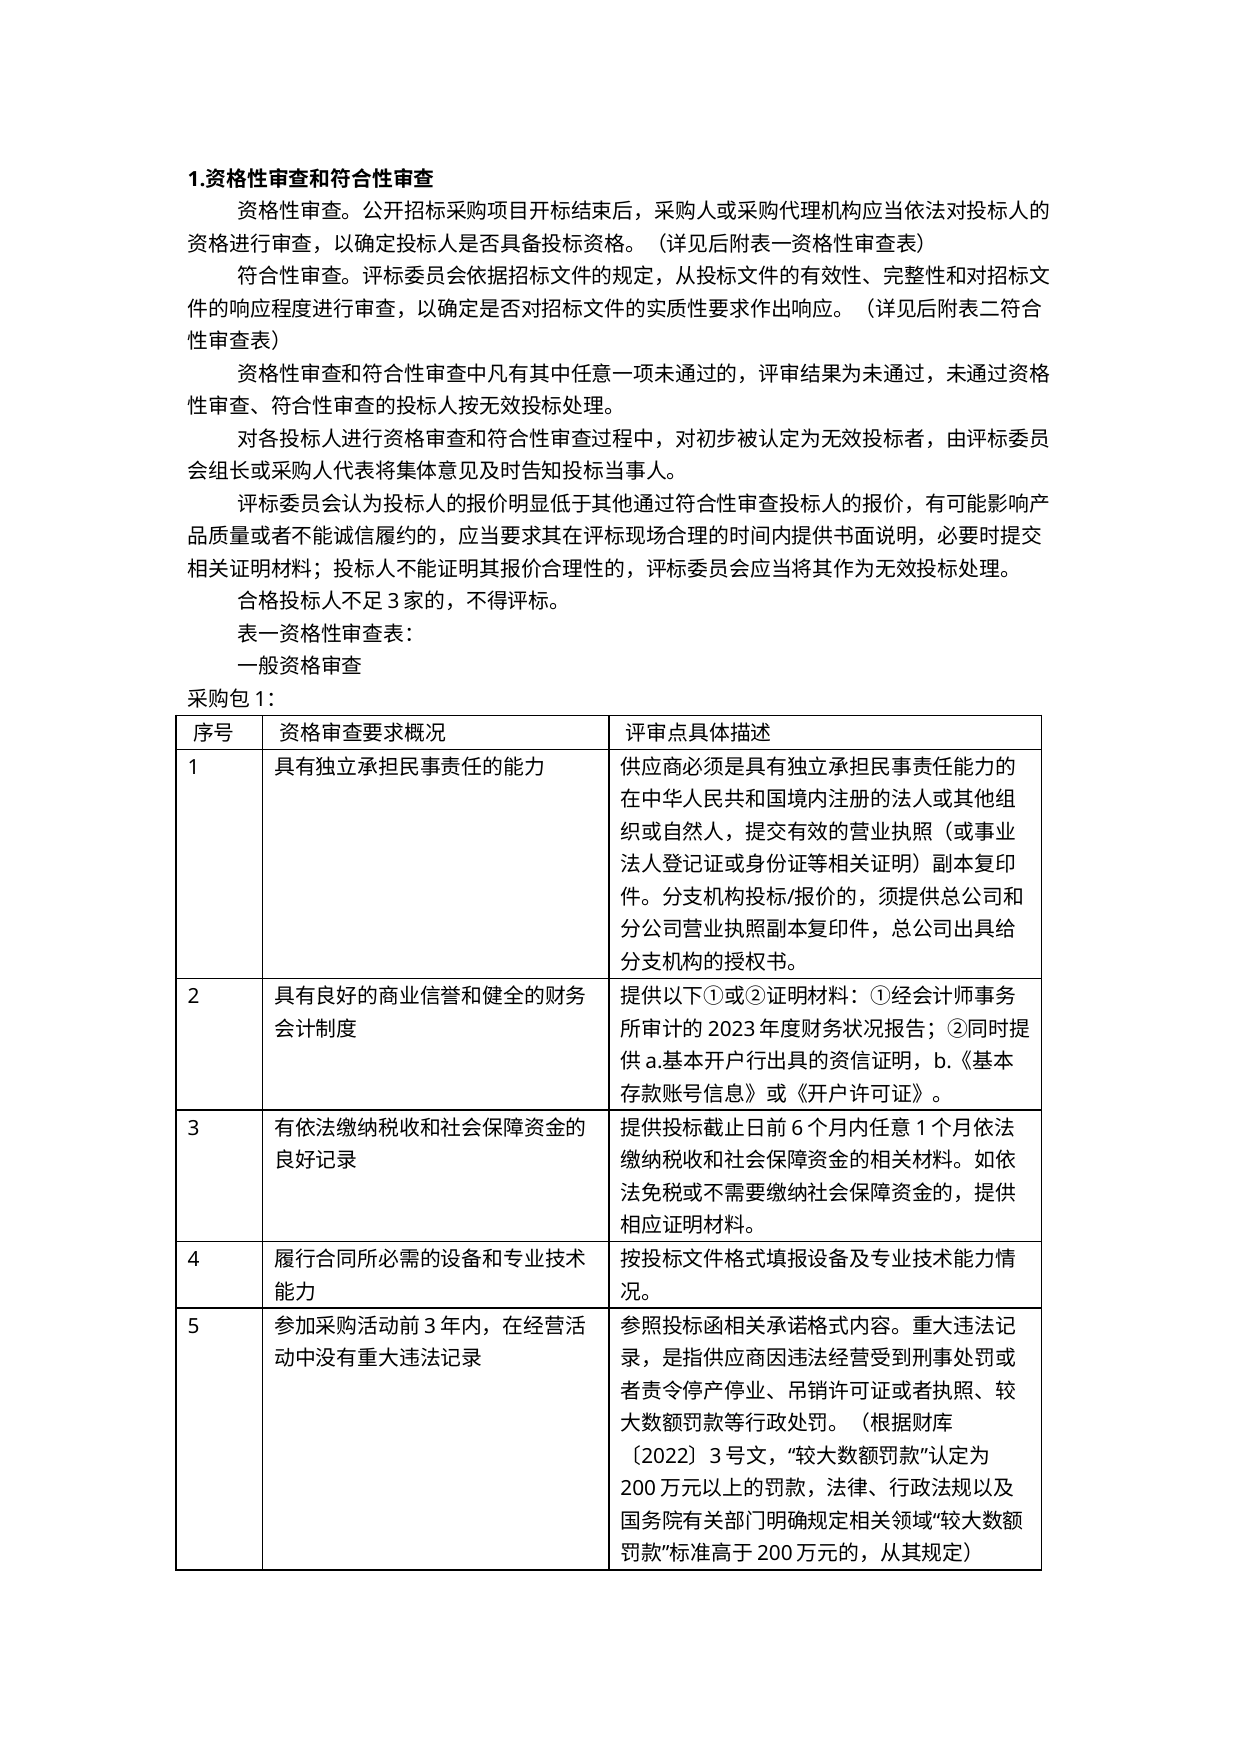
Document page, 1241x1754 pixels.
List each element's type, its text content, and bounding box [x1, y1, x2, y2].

table_cell 有依法缴纳税收和社会保障资金的良好记录 [263, 1111, 608, 1241]
table_cell 2 [177, 979, 262, 1109]
table_cell 具有良好的商业信誉和健全的财务会计制度 [263, 979, 608, 1109]
table_cell 提供以下①或②证明材料：①经会计师事务所审计的2023年度财务状况报告；②同时提供a.基本开户行出具的资信证明，b.《基本存款账号信息》或《开户许可证》。 [610, 979, 1041, 1109]
table_cell 按投标文件格式填报设备及专业技术能力情况。 [610, 1242, 1041, 1307]
text 表一资格性审查表： [187, 617, 1053, 649]
table_cell 5 [177, 1309, 262, 1569]
table_header 序号 [177, 716, 262, 748]
table_cell 具有独立承担民事责任的能力 [263, 750, 608, 978]
table_cell 供应商必须是具有独立承担民事责任能力的在中华人民共和国境内注册的法人或其他组织或自然人，提交有效的营业执照（或事业法人登记证或身份证等相关证明）副本复印件。分支机构投标/报价的，须提供总公司和分公司营业执照副本复印件，总公司出具给分支机构的授权书。 [610, 750, 1041, 978]
table_cell 参加采购活动前3年内，在经营活动中没有重大违法记录 [263, 1309, 608, 1569]
table_cell 提供投标截止日前6个月内任意1个月依法缴纳税收和社会保障资金的相关材料。如依法免税或不需要缴纳社会保障资金的，提供相应证明材料。 [610, 1111, 1041, 1241]
table_header 资格审查要求概况 [263, 716, 608, 748]
text 资格性审查。公开招标采购项目开标结束后，采购人或采购代理机构应当依法对投标人的资格进行审查，以确定投标人是否具备投标资格。（详见后附表一资格性审查表） [187, 194, 1053, 259]
text 符合性审查。评标委员会依据招标文件的规定，从投标文件的有效性、完整性和对招标文件的响应程度进行审查，以确定是否对招标文件的实质性要求作出响应。（详见后附表二符合性审查表） [187, 259, 1053, 357]
text 1.资格性审查和符合性审查 [187, 162, 1053, 194]
text 资格性审查和符合性审查中凡有其中任意一项未通过的，评审结果为未通过，未通过资格性审查、符合性审查的投标人按无效投标处理。 [187, 357, 1053, 422]
text 一般资格审查 [187, 649, 1053, 682]
text 对各投标人进行资格审查和符合性审查过程中，对初步被认定为无效投标者，由评标委员会组长或采购人代表将集体意见及时告知投标当事人。 [187, 422, 1053, 487]
table_cell 履行合同所必需的设备和专业技术能力 [263, 1242, 608, 1307]
table_cell 4 [177, 1242, 262, 1307]
table_cell 3 [177, 1111, 262, 1241]
table_header 评审点具体描述 [610, 716, 1041, 748]
table_cell 1 [177, 750, 262, 978]
text 评标委员会认为投标人的报价明显低于其他通过符合性审查投标人的报价，有可能影响产品质量或者不能诚信履约的，应当要求其在评标现场合理的时间内提供书面说明，必要时提交相关证明材料；投标人不能证明其报价合理性的，评标委员会应当将其作为无效投标处理。 [187, 487, 1053, 584]
text 采购包1： [187, 682, 1053, 714]
table_cell 参照投标函相关承诺格式内容。重大违法记录，是指供应商因违法经营受到刑事处罚或者责令停产停业、吊销许可证或者执照、较大数额罚款等行政处罚。（根据财库〔2022〕3号文，“较大数额罚款”认定为200万元以上的罚款，法律、行政法规以及国务院有关部门明确规定相关领域“较大数额罚款”标准高于200万元的，从其规定） [610, 1309, 1041, 1569]
text 合格投标人不足3家的，不得评标。 [187, 584, 1053, 617]
